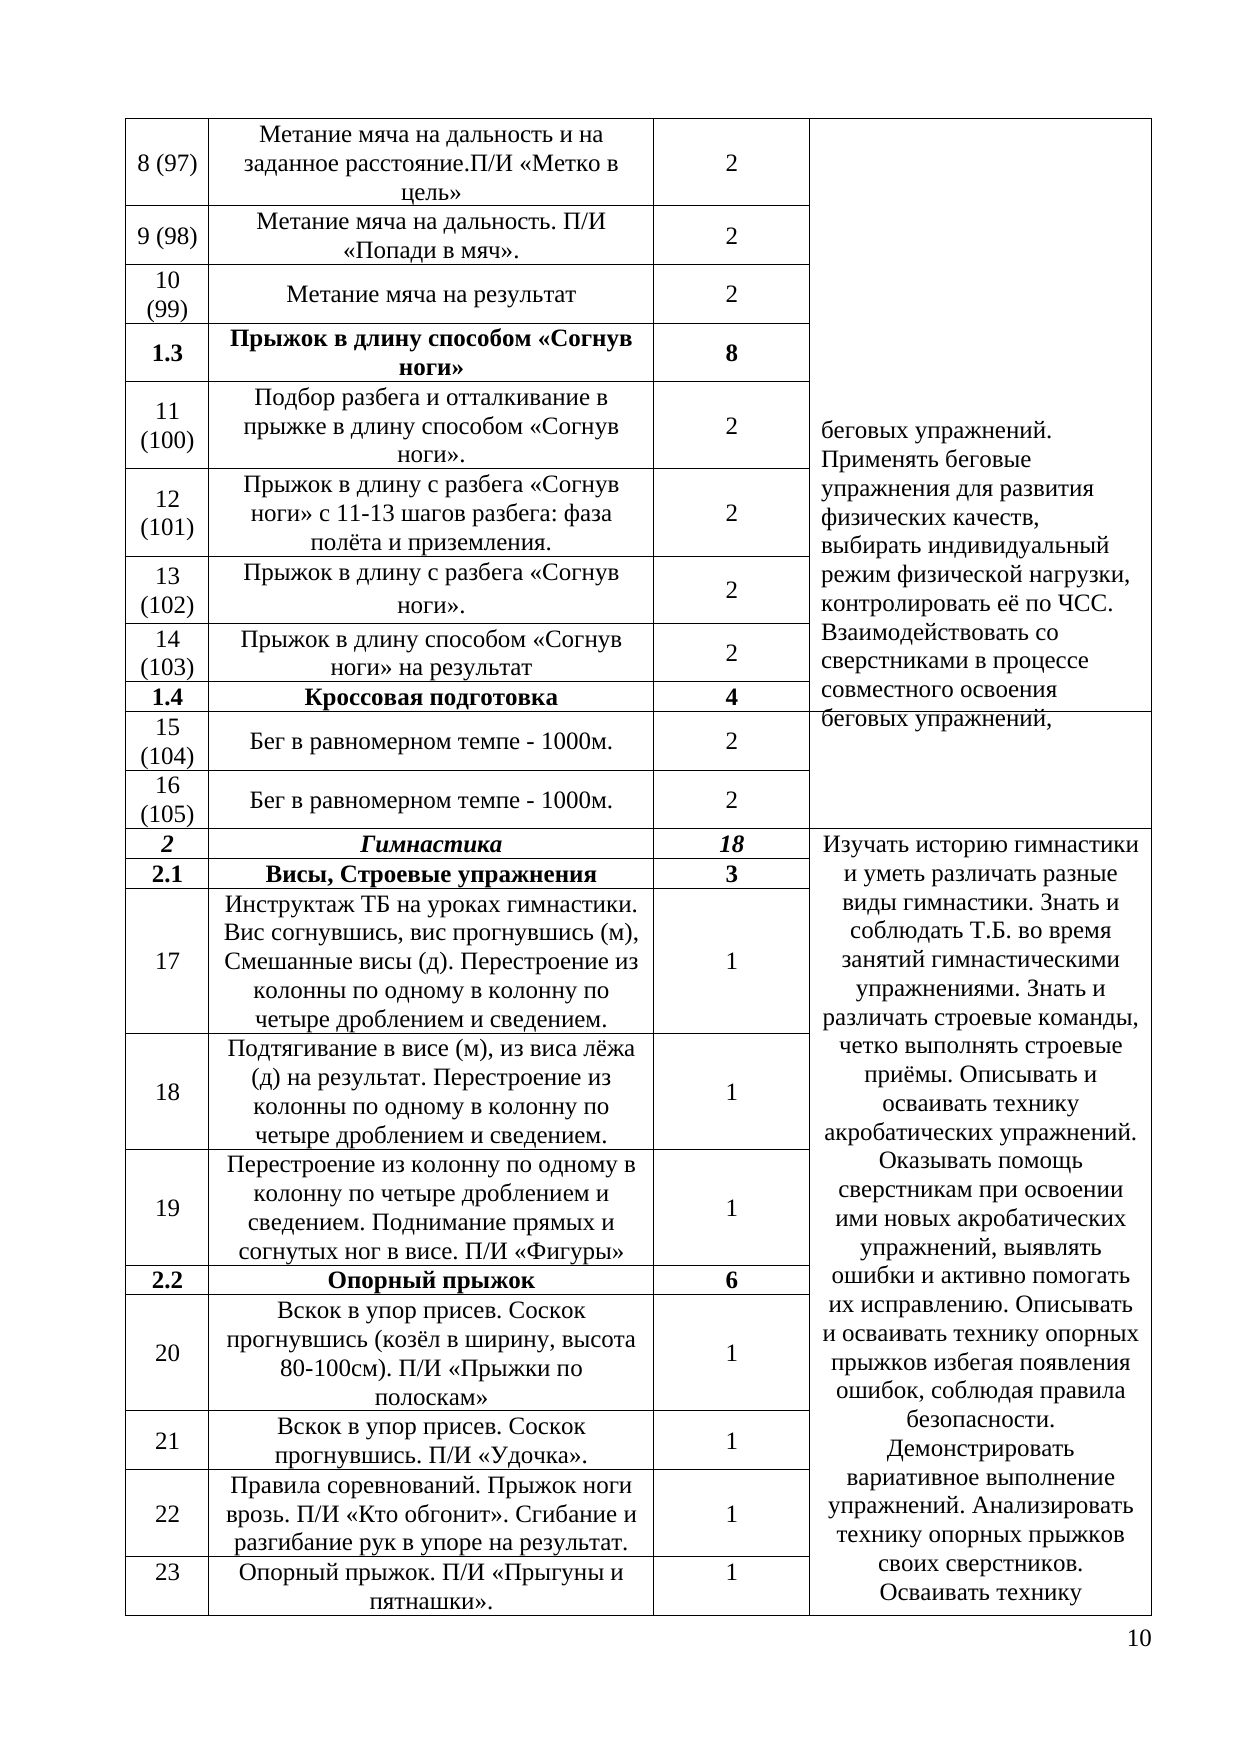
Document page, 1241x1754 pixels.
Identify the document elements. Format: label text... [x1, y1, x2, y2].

table_cell 12 (101) [126, 469, 208, 556]
table_cell 1.4 [126, 682, 208, 711]
table_cell Висы, Строевые упражнения [209, 859, 653, 888]
table_cell Гимнастика [209, 829, 653, 858]
table_cell 1 [654, 1411, 809, 1469]
table_cell 2 [654, 557, 809, 623]
table_cell Подтягивание в висе (м), из виса лёжа (д) на результат. Перестроение из колонны по одному в колонну по четыре дроблением и сведением. [209, 1034, 653, 1148]
table_cell Инструктаж ТБ на уроках гимнастики. Вис согнувшись, вис прогнувшись (м), Смешанные висы (д). Перестроение из колонны по одному в колонну по четыре дроблением и сведением. [209, 889, 653, 1032]
table_cell Прыжок в длину с разбега «Согнув ноги». [209, 557, 653, 623]
table_cell Метание мяча на дальность и на заданное расстояние.П/И «Метко в цель» [209, 119, 653, 205]
table_cell Метание мяча на результат [209, 265, 653, 322]
table_cell Подбор разбега и отталкивание в прыжке в длину способом «Согнув ноги». [209, 382, 653, 468]
table_cell 8 [654, 324, 809, 381]
table_cell Вскок в упор присев. Соскок прогнувшись (козёл в ширину, высота 80-100см). П/И «Прыжки по полоскам» [209, 1295, 653, 1410]
table_cell 8 (97) [126, 119, 208, 205]
table_cell 2 [654, 712, 809, 769]
table_cell 10 (99) [126, 265, 208, 322]
table_cell Вскок в упор присев. Соскок прогнувшись. П/И «Удочка». [209, 1411, 653, 1469]
table_cell 1 [654, 1557, 809, 1615]
table_cell 1.3 [126, 324, 208, 381]
table_cell Правила соревнований. Прыжок ноги врозь. П/И «Кто обгонит». Сгибание и разгибание рук в упоре на результат. [209, 1470, 653, 1556]
table_cell 2 [126, 829, 208, 858]
table_cell 21 [126, 1411, 208, 1469]
table_cell 4 [654, 682, 809, 711]
table_cell Опорный прыжок [209, 1266, 653, 1294]
table_cell 2 [654, 206, 809, 264]
table_cell 1 [654, 1470, 809, 1556]
table_cell 13 (102) [126, 557, 208, 623]
table_cell Прыжок в длину способом «Согнув ноги» [209, 324, 653, 381]
table_cell 17 [126, 889, 208, 1032]
table_cell Метание мяча на дальность. П/И «Попади в мяч». [209, 206, 653, 264]
table_cell 2 [654, 119, 809, 205]
table_cell 2 [654, 469, 809, 556]
table_cell [810, 712, 1151, 769]
table_cell Перестроение из колонну по одному в колонну по четыре дроблением и сведением. Поднимание прямых и согнутых ног в висе. П/И «Фигуры» [209, 1150, 653, 1264]
table_cell 1 [654, 1295, 809, 1410]
table_cell 1 [654, 1150, 809, 1264]
table_cell [810, 770, 1151, 828]
table_cell 23 [126, 1557, 208, 1615]
table_cell 1 [654, 1034, 809, 1148]
table_cell 18 [654, 829, 809, 858]
table_cell 9 (98) [126, 206, 208, 264]
table_cell 15 (104) [126, 712, 208, 769]
table_cell 2 [654, 624, 809, 681]
table_cell Опорный прыжок. П/И «Прыгуны и пятнашки». [209, 1557, 653, 1615]
table_cell Бег в равномерном темпе - 1000м. [209, 712, 653, 769]
table_cell Изучать историю гимнастики и уметь различать разные виды гимнастики. Знать и соблюдать Т.Б. во время занятий гимнастическими упражнениями. Знать и различать строевые команды, четко выполнять строевые приёмы. Описывать и осваивать технику акробатических упражнений. Оказывать помощь сверстникам при освоении ими новых акробатических упражнений, выявлять ошибки и активно помогать их исправлению. Описывать и осваивать технику опорных прыжков избегая появления ошибок, соблюдая правила безопасности. Демонстрировать вариативное выполнение упражнений. Анализировать технику опорных прыжков своих сверстников. Осваивать технику гимнастических упражнений на перекладине, предупреждая появления ошибок и соблюдая правила безопасности. [810, 829, 1151, 1615]
table_cell Кроссовая подготовка [209, 682, 653, 711]
table_cell 2.1 [126, 859, 208, 888]
table_cell 20 [126, 1295, 208, 1410]
table_cell 3 [654, 859, 809, 888]
table_cell 16 (105) [126, 771, 208, 828]
table_cell 2 [654, 771, 809, 828]
table_cell 19 [126, 1150, 208, 1264]
table_cell 2 [654, 265, 809, 322]
table_cell 2.2 [126, 1266, 208, 1294]
table_cell 1 [654, 889, 809, 1032]
table_cell 22 [126, 1470, 208, 1556]
table_cell Прыжок в длину способом «Согнув ноги» на результат [209, 624, 653, 681]
table_cell 2 [654, 382, 809, 468]
table_cell 6 [654, 1266, 809, 1294]
table_cell 11 (100) [126, 382, 208, 468]
table_cell Прыжок в длину с разбега «Согнув ноги» с 11-13 шагов разбега: фаза полёта и приземления. [209, 469, 653, 556]
table_cell 18 [126, 1034, 208, 1148]
table_cell 14 (103) [126, 624, 208, 681]
table_cell Бег в равномерном темпе - 1000м. [209, 771, 653, 828]
